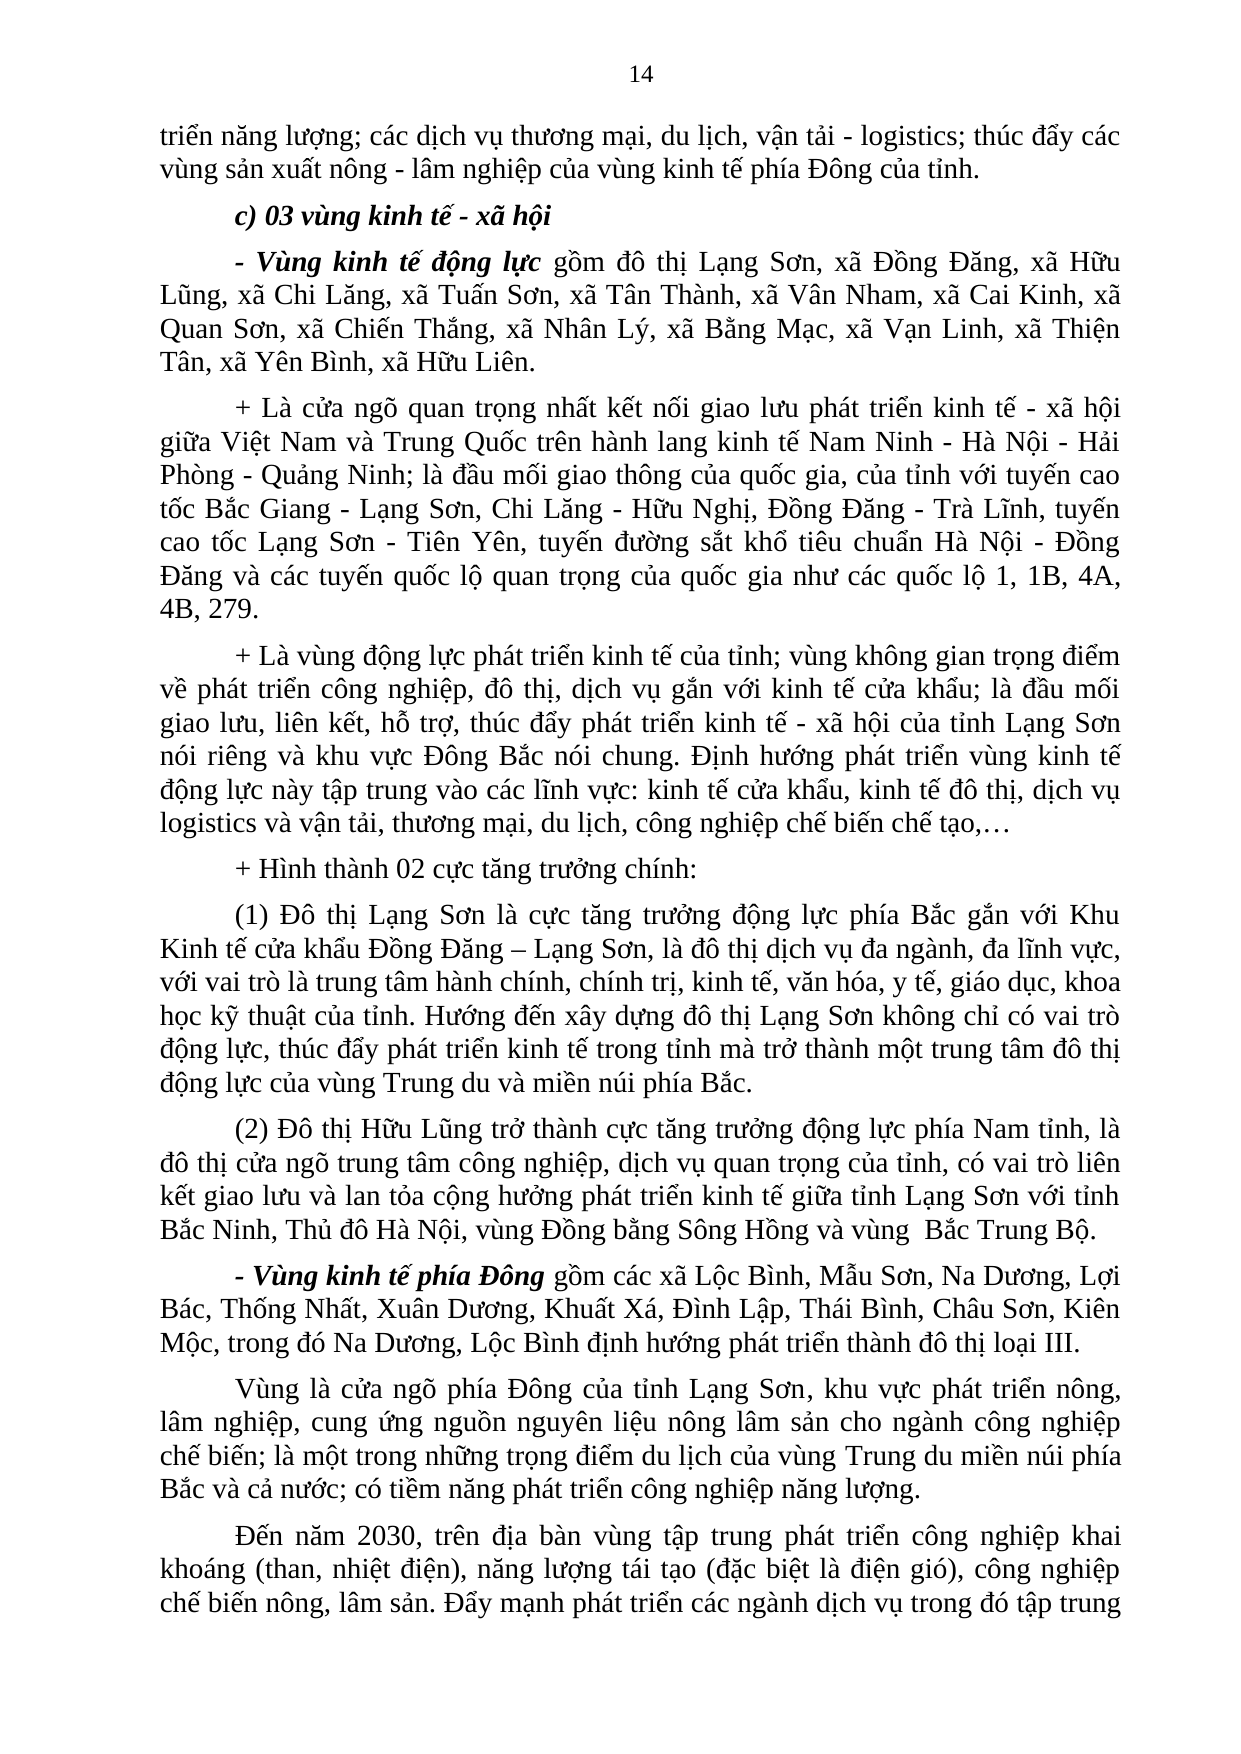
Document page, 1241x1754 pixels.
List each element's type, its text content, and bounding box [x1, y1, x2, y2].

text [159, 1518, 1122, 1618]
text - Vùng kinh tế phía Đông gồm các xã Lộc Bình, Mẫu Sơn, Na Dương, Lợi Bác, Thống Nhất, Xuân Dương, Khuất Xá, Đình Lập, Thái Bình, Châu Sơn, Kiên Mộc, trong đó Na Dương, Lộc Bình định hướng phát triển thành đô thị loại III. [159, 1258, 1122, 1358]
text - Vùng kinh tế động lực gồm đô thị Lạng Sơn, xã Đồng Đăng, xã Hữu Lũng, xã Chi Lăng, xã Tuấn Sơn, xã Tân Thành, xã Vân Nham, xã Cai Kinh, xã Quan Sơn, xã Chiến Thắng, xã Nhân Lý, xã Bằng Mạc, xã Vạn Linh, xã Thiện Tân, xã Yên Bình, xã Hữu Liên. [159, 244, 1122, 378]
text (1) Đô thị Lạng Sơn là cực tăng trưởng động lực phía Bắc gắn với Khu Kinh tế cửa khẩu Đồng Đăng – Lạng Sơn, là đô thị dịch vụ đa ngành, đa lĩnh vực, với vai trò là trung tâm hành chính, chính trị, kinh tế, văn hóa, y tế, giáo dục, khoa học kỹ thuật của tỉnh. Hướng đến xây dựng đô thị Lạng Sơn không chỉ có vai trò động lực, thúc đẩy phát triển kinh tế trong tỉnh mà trở thành một trung tâm đô thị động lực của vùng Trung du và miền núi phía Bắc. [159, 897, 1122, 1099]
text (2) Đô thị Hữu Lũng trở thành cực tăng trưởng động lực phía Nam tỉnh, là đô thị cửa ngõ trung tâm công nghiệp, dịch vụ quan trọng của tỉnh, có vai trò liên kết giao lưu và lan tỏa cộng hưởng phát triển kinh tế giữa tỉnh Lạng Sơn với tỉnh Bắc Ninh, Thủ đô Hà Nội, vùng Đồng bằng Sông Hồng và vùng Bắc Trung Bộ. [159, 1111, 1122, 1245]
text c) 03 vùng kinh tế - xã hội [159, 198, 1122, 231]
text + Là vùng động lực phát triển kinh tế của tỉnh; vùng không gian trọng điểm về phát triển công nghiệp, đô thị, dịch vụ gắn với kinh tế cửa khẩu; là đầu mối giao lưu, liên kết, hỗ trợ, thúc đẩy phát triển kinh tế - xã hội của tỉnh Lạng Sơn nói riêng và khu vực Đông Bắc nói chung. Định hướng phát triển vùng kinh tế động lực này tập trung vào các lĩnh vực: kinh tế cửa khẩu, kinh tế đô thị, dịch vụ logistics và vận tải, thương mại, du lịch, công nghiệp chế biến chế tạo,… [159, 638, 1122, 839]
text + Là cửa ngõ quan trọng nhất kết nối giao lưu phát triển kinh tế - xã hội giữa Việt Nam và Trung Quốc trên hành lang kinh tế Nam Ninh - Hà Nội - Hải Phòng - Quảng Ninh; là đầu mối giao thông của quốc gia, của tỉnh với tuyến cao tốc Bắc Giang - Lạng Sơn, Chi Lăng - Hữu Nghị, Đồng Đăng - Trà Lĩnh, tuyến cao tốc Lạng Sơn - Tiên Yên, tuyến đường sắt khổ tiêu chuẩn Hà Nội - Đồng Đăng và các tuyến quốc lộ quan trọng của quốc gia như các quốc lộ 1, 1B, 4A, 4B, 279. [159, 390, 1122, 625]
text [159, 118, 1122, 185]
text + Hình thành 02 cực tăng trưởng chính: [159, 851, 1122, 885]
text Vùng là cửa ngõ phía Đông của tỉnh Lạng Sơn, khu vực phát triển nông, lâm nghiệp, cung ứng nguồn nguyên liệu nông lâm sản cho ngành công nghiệp chế biến; là một trong những trọng điểm du lịch của vùng Trung du miền núi phía Bắc và cả nước; có tiềm năng phát triển công nghiệp năng lượng. [159, 1371, 1122, 1505]
